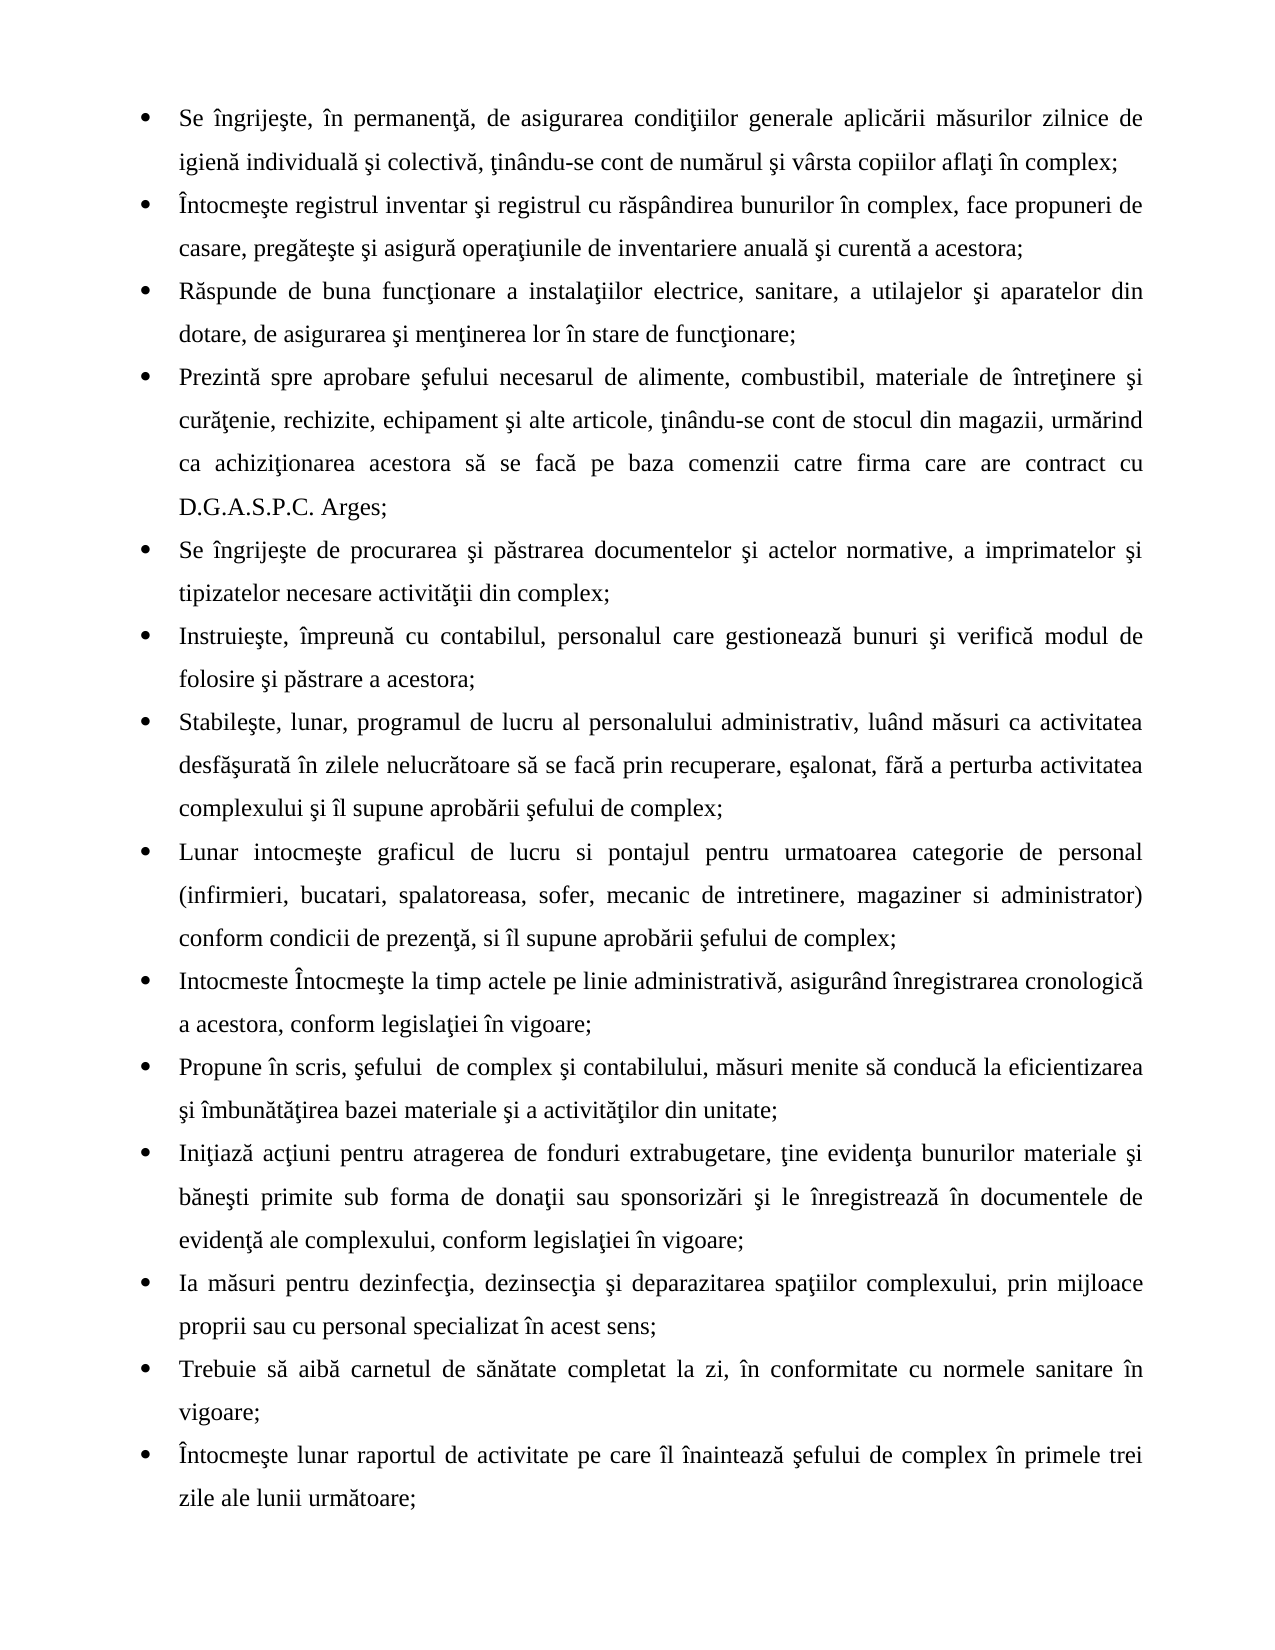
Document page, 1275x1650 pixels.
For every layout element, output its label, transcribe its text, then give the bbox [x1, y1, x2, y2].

list Lunar intocmeşte graficul de lucru si pontajul pentru urmatoarea categorie de personal (infirmieri, bucatari, spalatoreasa, sofer, mecanic de intretinere, magaziner si administrator) conform condicii de prezenţă, si îl supune aprobării şefului de complex; [141, 837, 1144, 952]
list Intocmeste Întocmeşte la timp actele pe linie administrativă, asigurând înregistrarea cronologică a acestora, conform legislaţiei în vigoare; [141, 966, 1144, 1038]
list Instruieşte, împreună cu contabilul, personalul care gestionează bunuri şi verifică modul de folosire şi păstrare a acestora; [141, 621, 1144, 693]
list Răspunde de buna funcţionare a instalaţiilor electrice, sanitare, a utilajelor şi aparatelor din dotare, de asigurarea şi menţinerea lor în stare de funcţionare; [141, 276, 1144, 348]
list Ia măsuri pentru dezinfecţia, dezinsecţia şi deparazitarea spaţiilor complexului, prin mijloace proprii sau cu personal specializat în acest sens; [141, 1268, 1144, 1340]
list Se îngrijeşte, în permanenţă, de asigurarea condiţiilor generale aplicării măsurilor zilnice de igienă individuală şi colectivă, ţinându-se cont de numărul şi vârsta copiilor aflaţi în complex; [141, 103, 1144, 175]
list Stabileşte, lunar, programul de lucru al personalului administrativ, luând măsuri ca activitatea desfăşurată în zilele nelucrătoare să se facă prin recuperare, eşalonat, fără a perturba activitatea complexului şi îl supune aprobării şefului de complex; [141, 707, 1144, 822]
list Întocmeşte lunar raportul de activitate pe care îl înaintează şefului de complex în primele trei zile ale lunii următoare; [141, 1440, 1144, 1512]
list Întocmeşte registrul inventar şi registrul cu răspândirea bunurilor în complex, face propuneri de casare, pregăteşte şi asigură operaţiunile de inventariere anuală şi curentă a acestora; [141, 190, 1144, 262]
list Se îngrijeşte de procurarea şi păstrarea documentelor şi actelor normative, a imprimatelor şi tipizatelor necesare activităţii din complex; [141, 535, 1144, 607]
list Propune în scris, şefului de complex şi contabilului, măsuri menite să conducă la eficientizarea şi îmbunătăţirea bazei materiale şi a activităţilor din unitate; [141, 1052, 1144, 1124]
list Iniţiază acţiuni pentru atragerea de fonduri extrabugetare, ţine evidenţa bunurilor materiale şi băneşti primite sub forma de donaţii sau sponsorizări şi le înregistrează în documentele de evidenţă ale complexului, conform legislaţiei în vigoare; [141, 1138, 1144, 1253]
list Trebuie să aibă carnetul de sănătate completat la zi, în conformitate cu normele sanitare în vigoare; [141, 1354, 1144, 1426]
list Prezintă spre aprobare şefului necesarul de alimente, combustibil, materiale de întreţinere şi curăţenie, rechizite, echipament şi alte articole, ţinându-se cont de stocul din magazii, urmărind ca achiziţionarea acestora să se facă pe baza comenzii catre firma care are contract cu D.G.A.S.P.C. Arges; [141, 362, 1144, 520]
